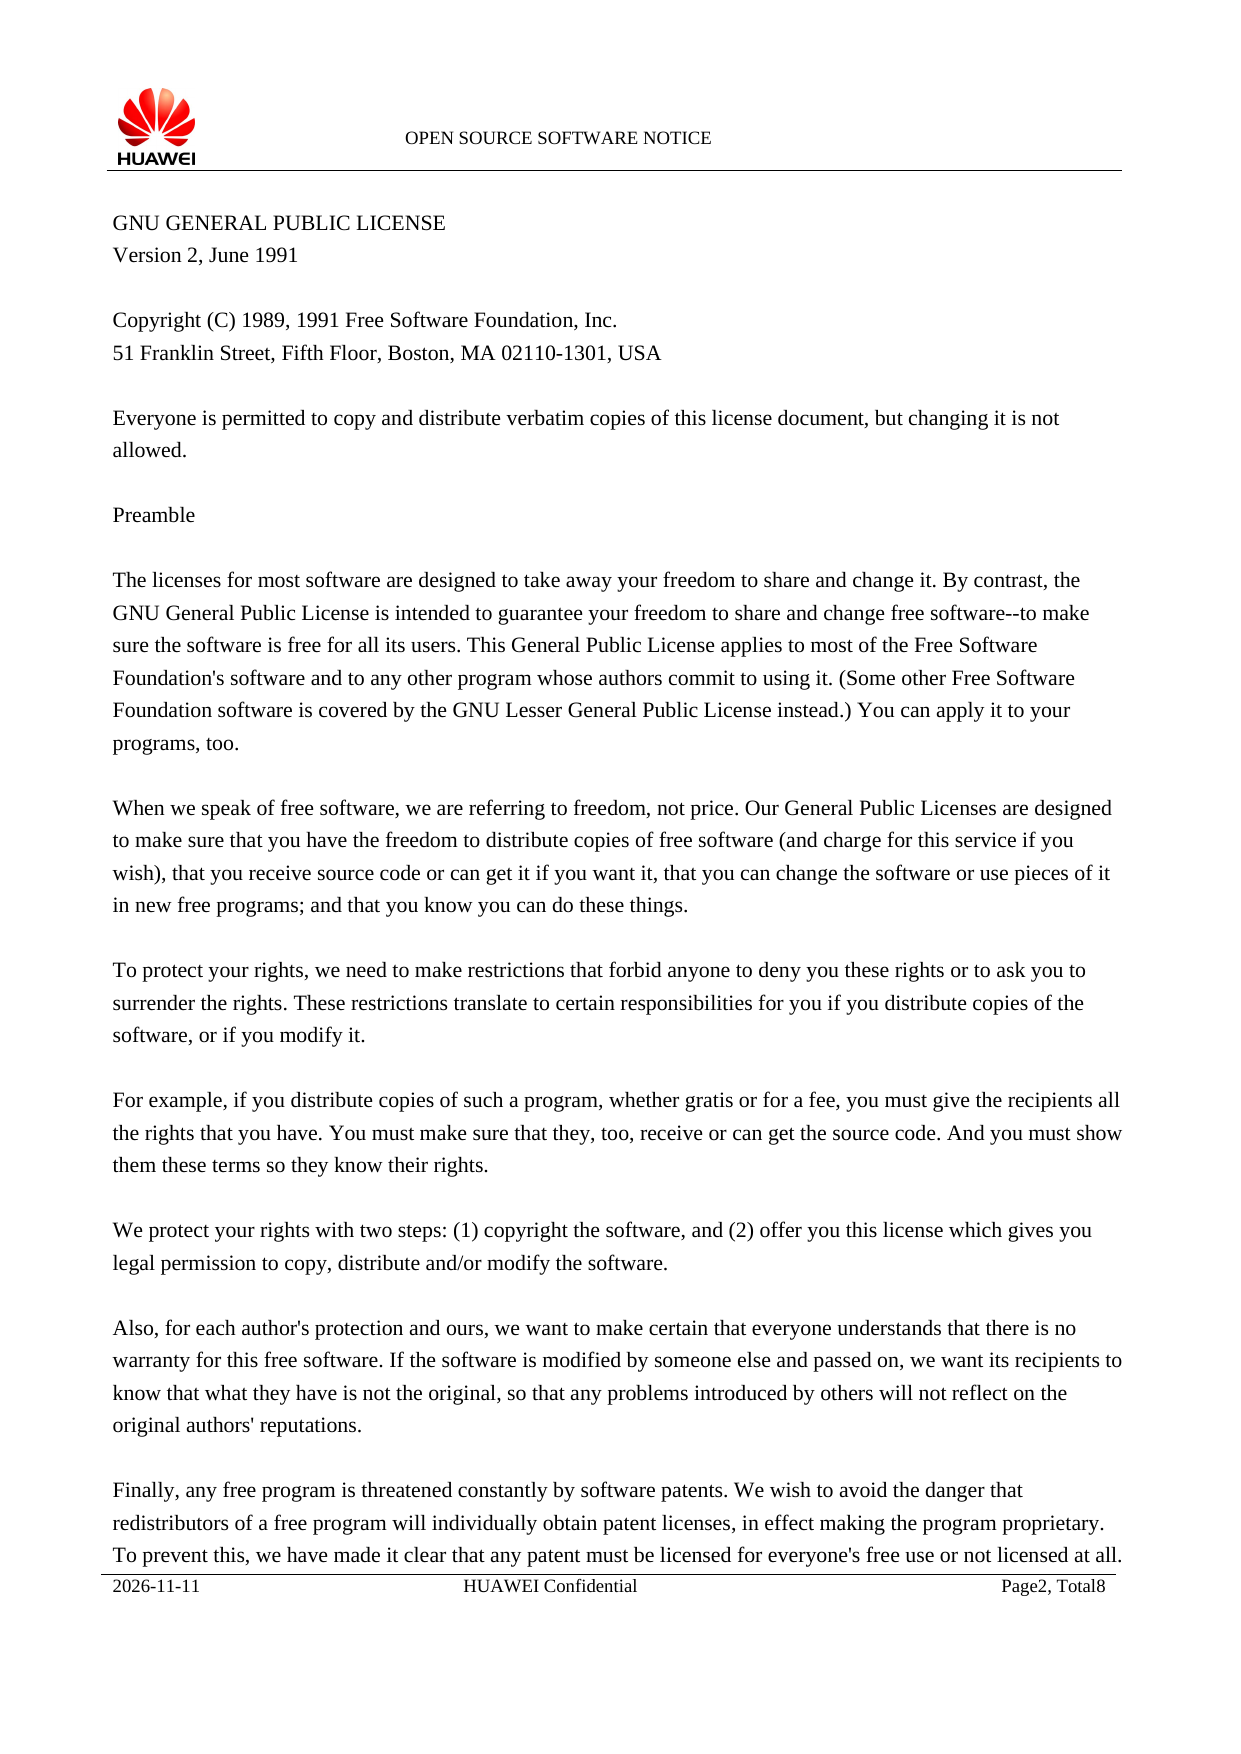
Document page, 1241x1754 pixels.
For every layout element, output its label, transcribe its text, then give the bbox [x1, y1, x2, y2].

picture [118, 88, 195, 165]
